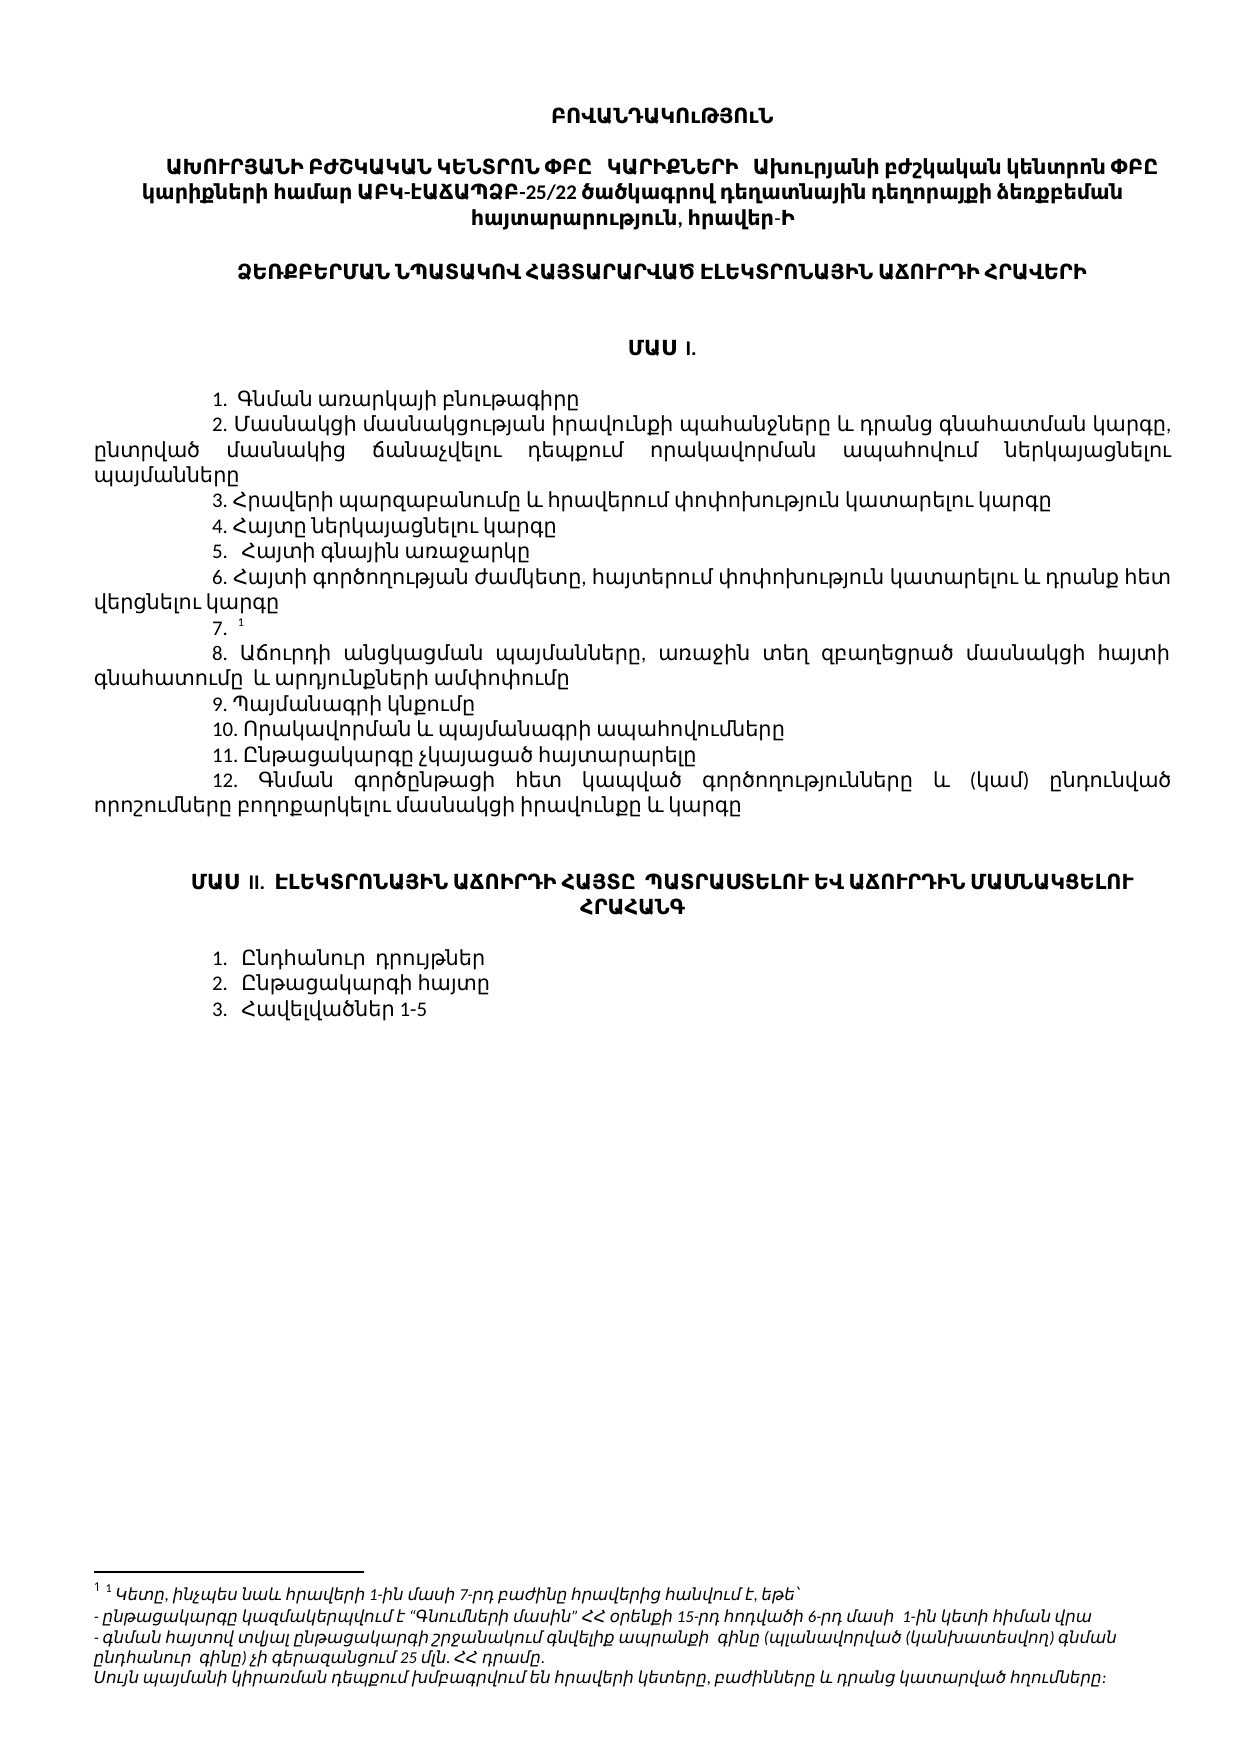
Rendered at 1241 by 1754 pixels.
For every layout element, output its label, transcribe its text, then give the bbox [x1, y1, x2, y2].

text 3. Հրավերի պարզաբանումը և հրավերում փոփոխություն կատարելու կարգը [94, 488, 1171, 513]
text 7. 1 [94, 615, 1171, 640]
text ՄԱՍ II. ԷԼԵԿՏՐՈՆԱՅԻՆ ԱՃՈԻՐԴԻ ՀԱՅՏԸ ՊԱՏՐԱՍՏԵԼՈՒ ԵՎ ԱՃՈՒՐԴԻՆ ՄԱՍՆԱԿՑԵԼՈՒ ՀՐԱՀԱՆԳ [94, 869, 1171, 920]
text 8. Աճուրդի անցկացման պայմանները, առաջին տեղ զբաղեցրած մասնակցի հայտի գնահատումը և արդյունքների ամփոփումը [94, 640, 1171, 691]
text ԱԽՈՒՐՅԱՆԻ ԲԺՇԿԱԿԱՆ ԿԵՆՏՐՈՆ ՓԲԸ ԿԱՐԻՔՆԵՐԻ Ախուրյանի բժշկական կենտրոն ՓԲԸ կարիքների համար ԱԲԿ-էԱՃԱՊՁԲ-25/22 ծածկագրով դեղատնային դեղորայքի ձեռքբեման հայտարարություն, հրավեր-Ի [94, 154, 1171, 230]
text 1. Գնման առարկայի բնութագիրը [94, 386, 1171, 411]
text 9. Պայմանագրի կնքումը [94, 691, 1171, 716]
text ՄԱՍ I. [94, 335, 1171, 361]
text 1. Ընդհանուր դրույթներ [94, 945, 1171, 971]
text 5. Հայտի գնային առաջարկը [94, 538, 1171, 564]
text ԲՈՎԱՆԴԱԿՈւԹՅՈւՆ [94, 103, 1171, 128]
text 2. Ընթացակարգի հայտը [94, 971, 1171, 996]
text 11. Ընթացակարգը չկայացած հայտարարելը [94, 742, 1171, 767]
text 2. Մասնակցի մասնակցության իրավունքի պահանջները և դրանց գնահատման կարգը, ընտրված մասնակից ճանաչվելու դեպքում որակավորման ապահովում ներկայացնելու պայմանները [94, 411, 1171, 488]
text ՁԵՌՔԲԵՐՄԱՆ ՆՊԱՏԱԿՈՎ ՀԱՅՏԱՐԱՐՎԱԾ ԷԼԵԿՏՐՈՆԱՅԻՆ ԱՃՈՒՐԴԻ ՀՐԱՎԵՐԻ [94, 259, 1171, 284]
text 6. Հայտի գործողության ժամկետը, հայտերում փոփոխություն կատարելու և դրանք հետ վերցնելու կարգը [94, 564, 1171, 615]
text 4. Հայտը ներկայացնելու կարգը [94, 513, 1171, 538]
text 10. Որակավորման և պայմանագրի ապահովումները [94, 716, 1171, 742]
text 3. Հավելվածներ 1-5 [94, 996, 1171, 1021]
text 12. Գնման գործընթացի հետ կապված գործողությունները և (կամ) ընդունված որոշումները բողոքարկելու մասնակցի իրավունքը և կարգը [94, 767, 1171, 818]
